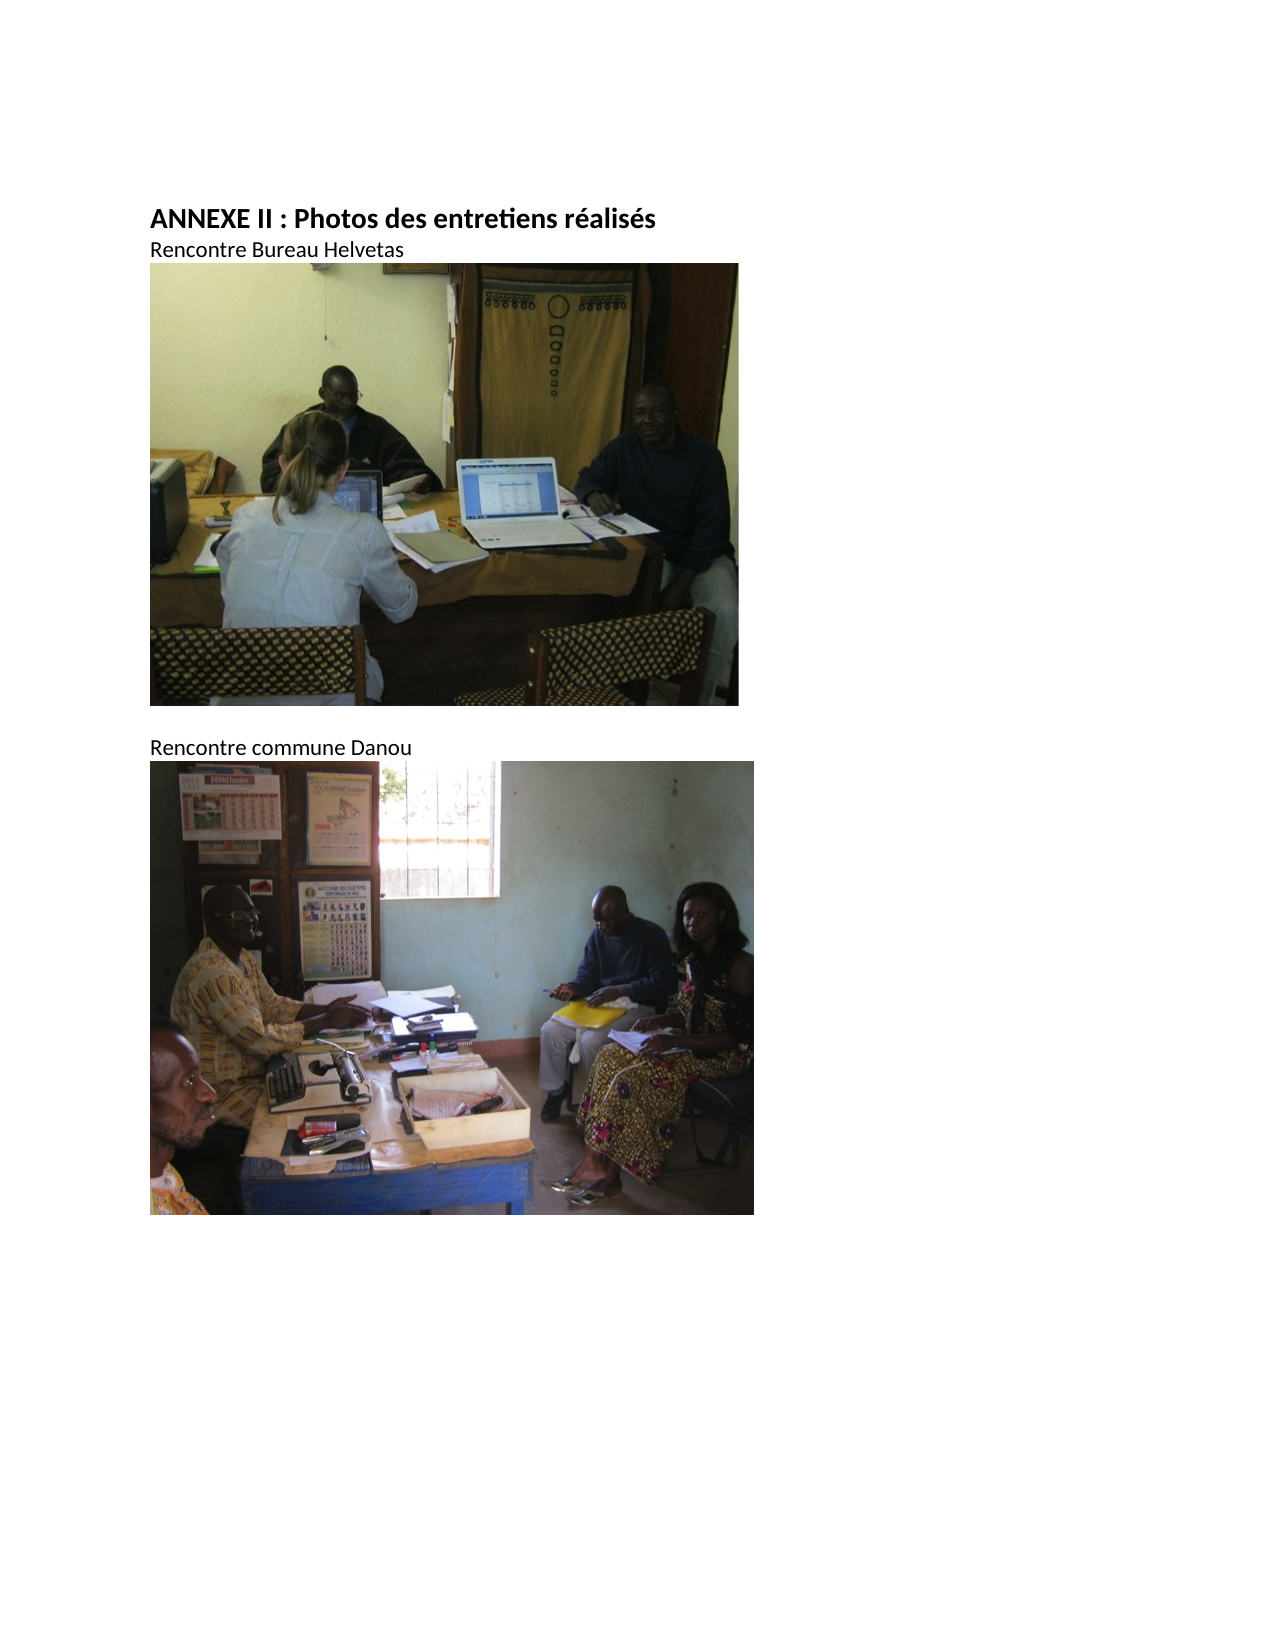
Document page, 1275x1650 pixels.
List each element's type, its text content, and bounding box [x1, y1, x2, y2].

picture [150, 761, 754, 1215]
picture [150, 263, 739, 706]
subtitle ANNEXE II : Photos des entretiens réalisés [150, 200, 1125, 236]
text Rencontre commune Danou [150, 733, 1125, 761]
text Rencontre Bureau Helvetas [150, 236, 1125, 264]
